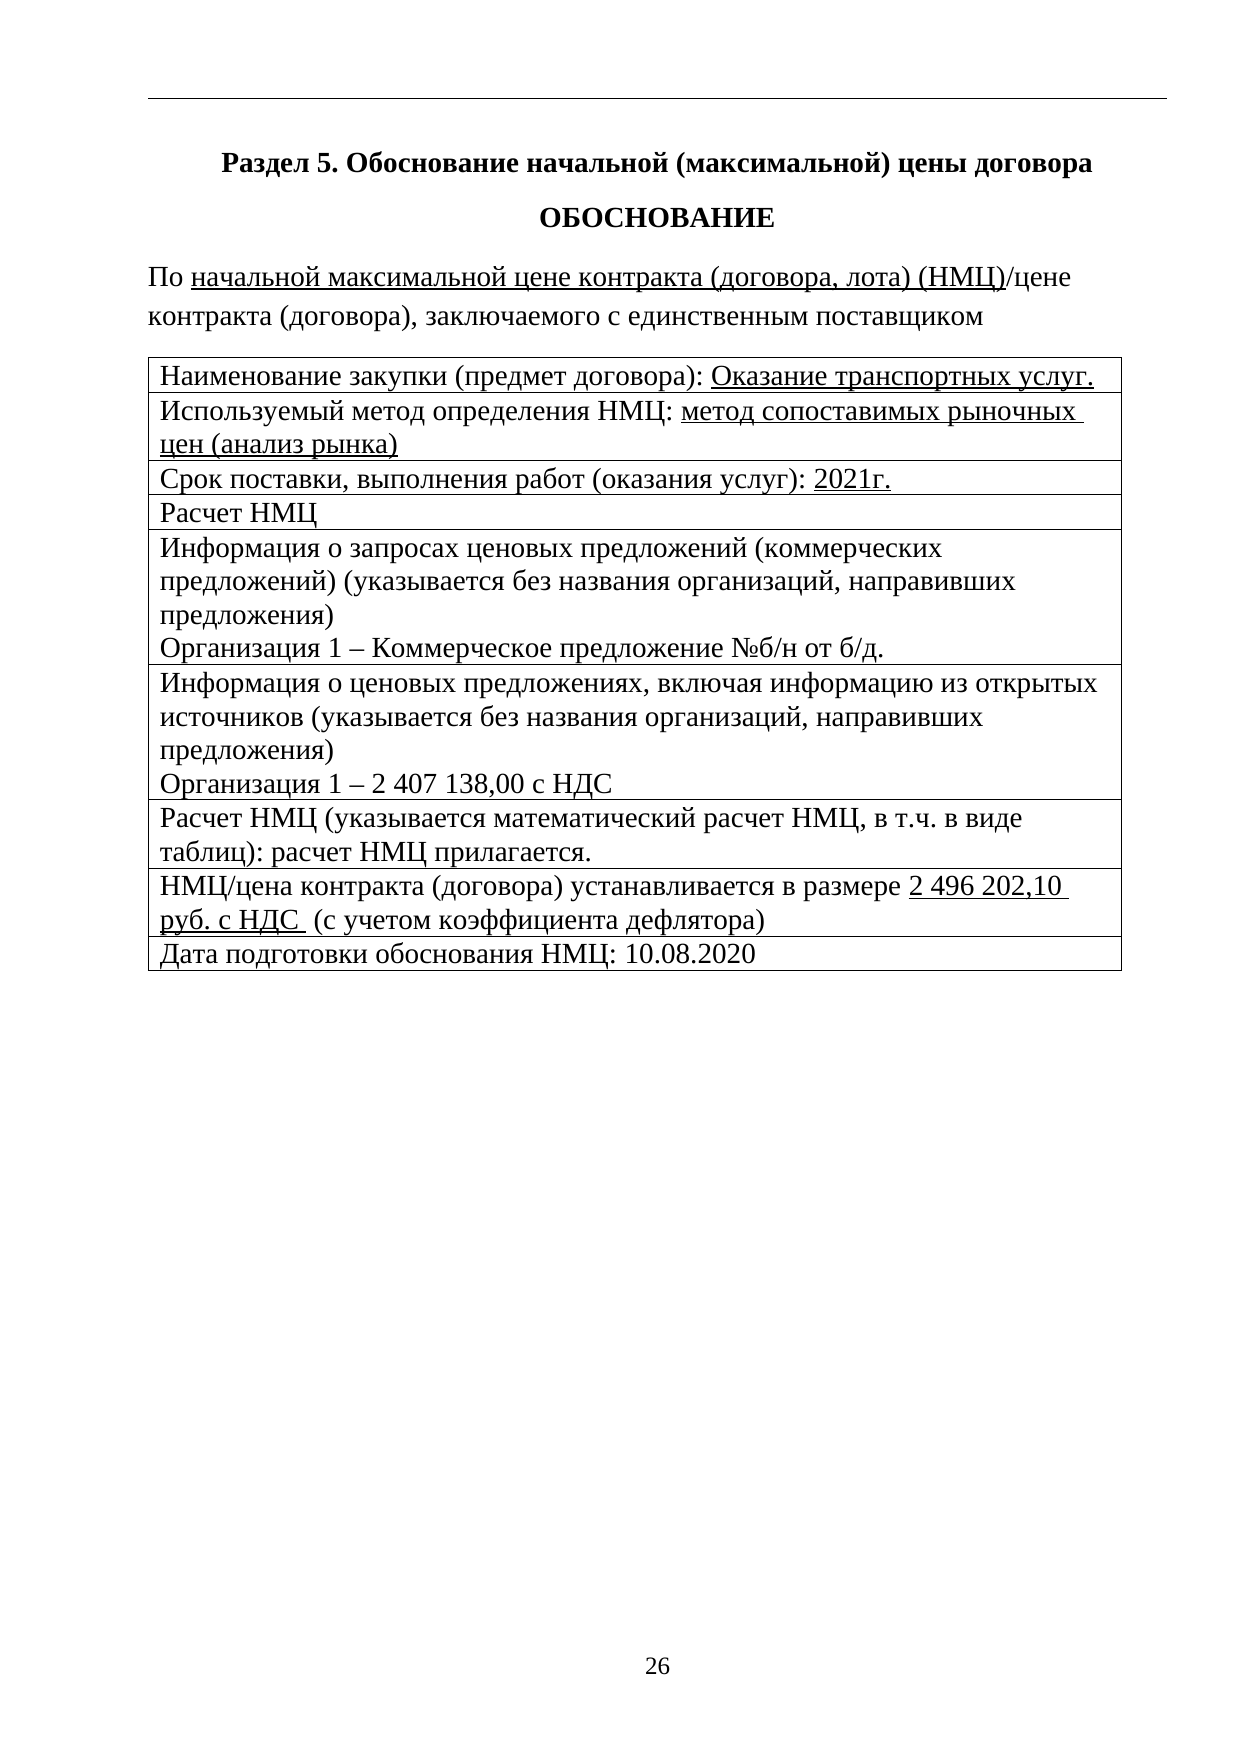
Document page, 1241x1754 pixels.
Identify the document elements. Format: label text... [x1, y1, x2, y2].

table_cell Расчет НМЦ [149, 495, 1121, 529]
table_cell Расчет НМЦ (указывается математический расчет НМЦ, в т.ч. в виде таблиц): расчет НМЦ прилагается. [149, 800, 1121, 867]
table_cell Используемый метод определения НМЦ: метод сопоставимых рыночных цен (анализ рынка) [149, 393, 1121, 460]
table_cell Информация о ценовых предложениях, включая информацию из открытых источников (указывается без названия организаций, направивших предложения) Организация 1 – 2 407 138,00 c НДС [149, 665, 1121, 799]
text ОБОСНОВАНИЕ [148, 200, 1167, 233]
table_header Наименование закупки (предмет договора): Оказание транспортных услуг. [149, 358, 1121, 392]
text Раздел 5. Обоснование начальной (максимальной) цены договора [148, 145, 1167, 179]
table_cell НМЦ/цена контракта (договора) устанавливается в размере 2 496 202,10 руб. с НДС (с учетом коэффициента дефлятора) [149, 869, 1121, 936]
table_cell Срок поставки, выполнения работ (оказания услуг): 2021г. [149, 461, 1121, 494]
table_cell Дата подготовки обоснования НМЦ: 10.08.2020 [149, 937, 1121, 970]
table_cell Информация о запросах ценовых предложений (коммерческих предложений) (указывается без названия организаций, направивших предложения) Организация 1 – Коммерческое предложение №б/н от б/д. [149, 530, 1121, 664]
text По начальной максимальной цене контракта (договора, лота) (НМЦ)/цене контракта (договора), заключаемого с единственным поставщиком [148, 259, 1167, 331]
